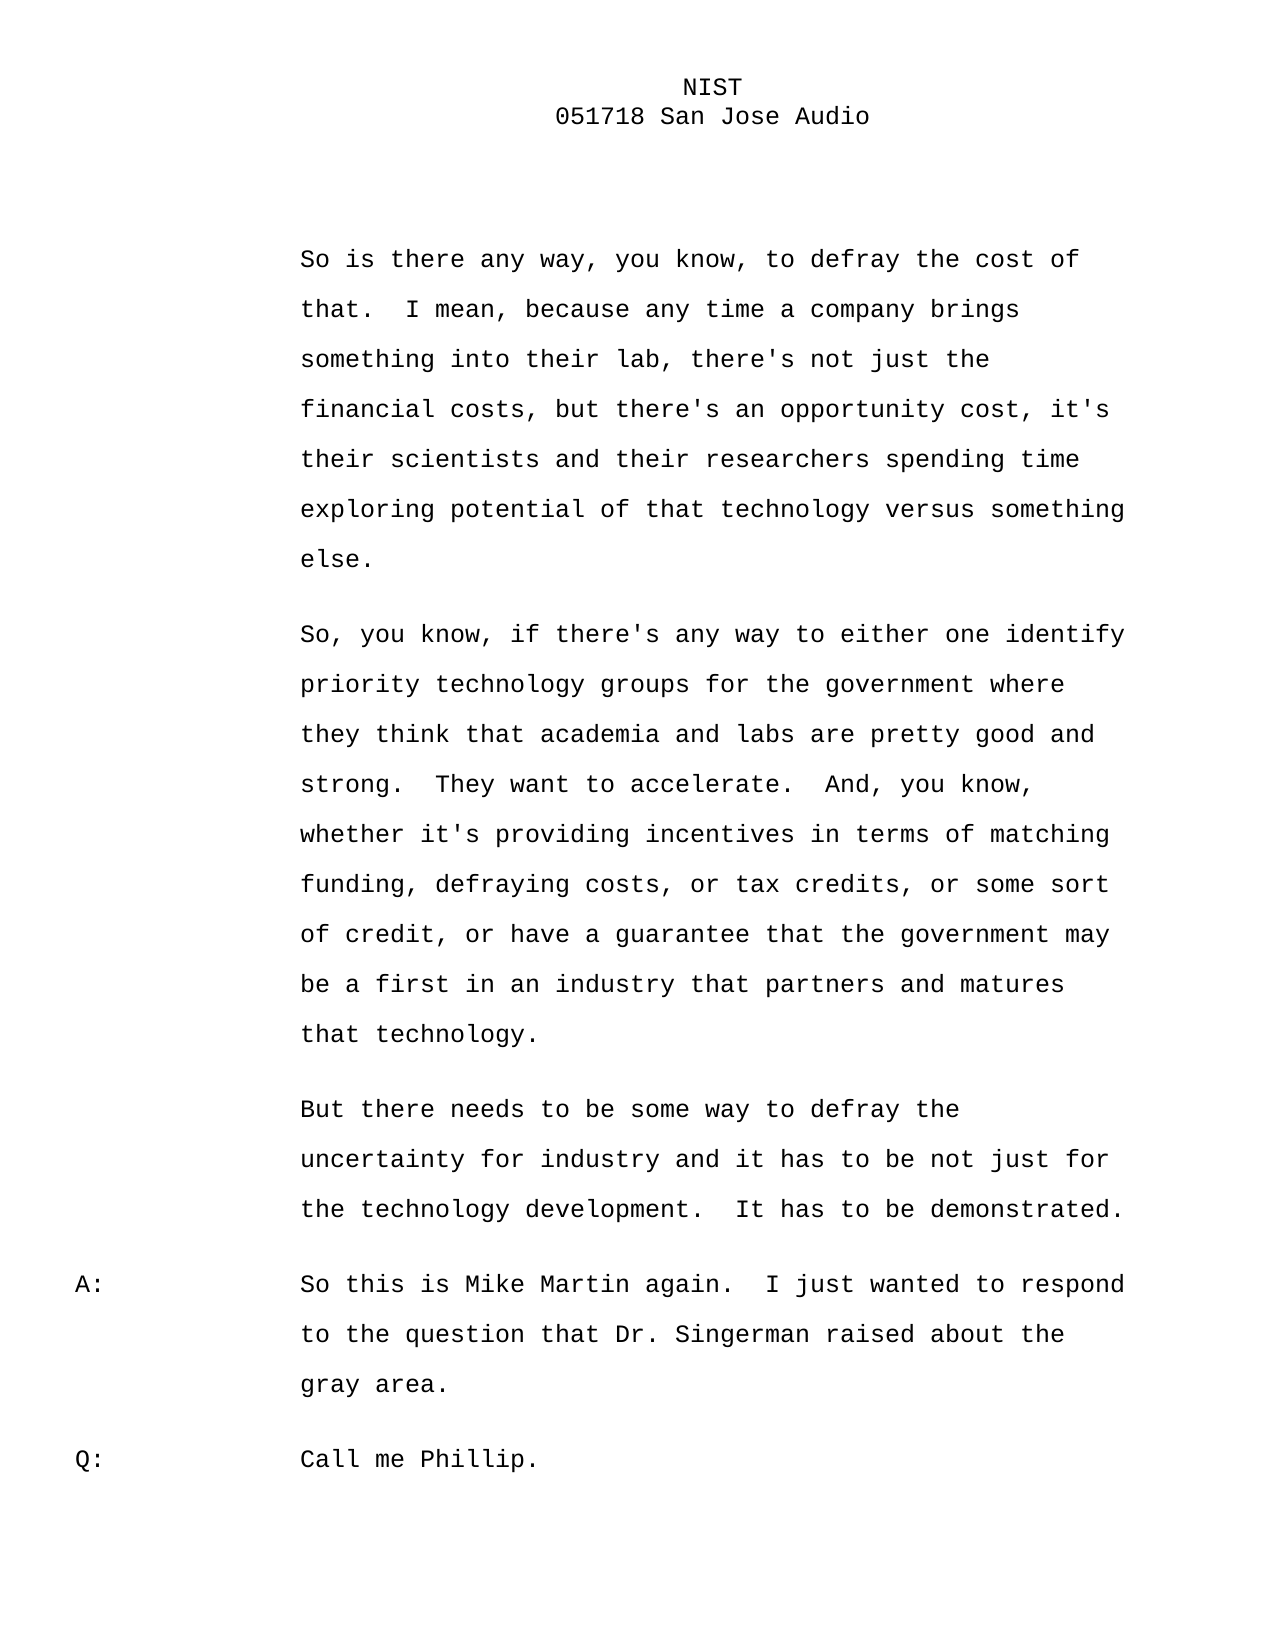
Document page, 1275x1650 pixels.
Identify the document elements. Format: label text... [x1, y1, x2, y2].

text So is there any way, you know, to defray the cost of that. I mean, because any time a company brings something into their lab, there's not just the financial costs, but there's an opportunity cost, it's their scientists and their researchers spending time exploring potential of that technology versus something else. [75, 225, 1125, 575]
text Q: Call me Phillip. [75, 1425, 1125, 1475]
text A: So this is Mike Martin again. I just wanted to respond to the question that Dr. Singerman raised about the gray area. [75, 1250, 1125, 1400]
text But there needs to be some way to defray the uncertainty for industry and it has to be not just for the technology development. It has to be demonstrated. [75, 1075, 1125, 1225]
text So, you know, if there's any way to either one identify priority technology groups for the government where they think that academia and labs are pretty good and strong. They want to accelerate. And, you know, whether it's providing incentives in terms of matching funding, defraying costs, or tax credits, or some sort of credit, or have a guarantee that the government may be a first in an industry that partners and matures that technology. [75, 600, 1125, 1050]
